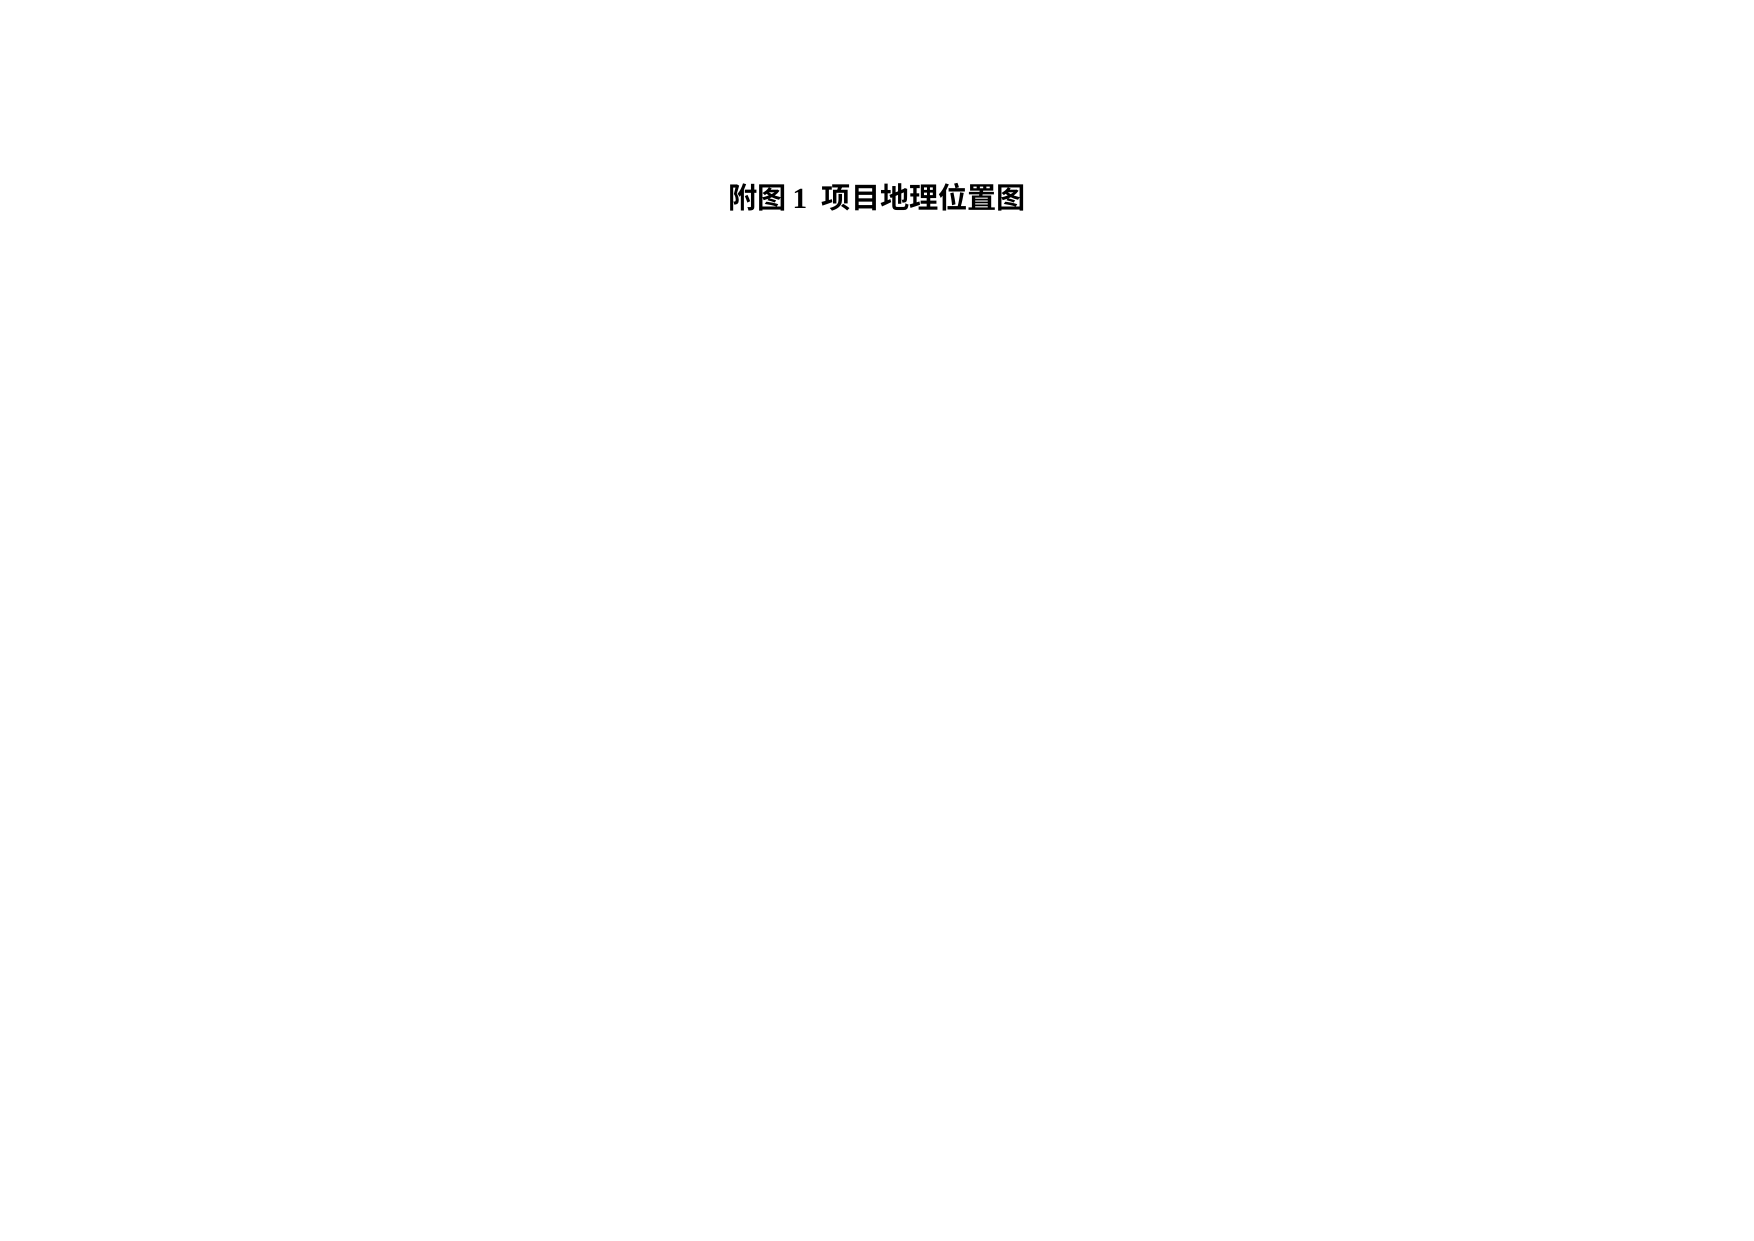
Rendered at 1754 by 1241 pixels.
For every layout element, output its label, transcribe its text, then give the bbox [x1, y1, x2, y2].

text 附图1 项目地理位置图 [118, 164, 1636, 229]
